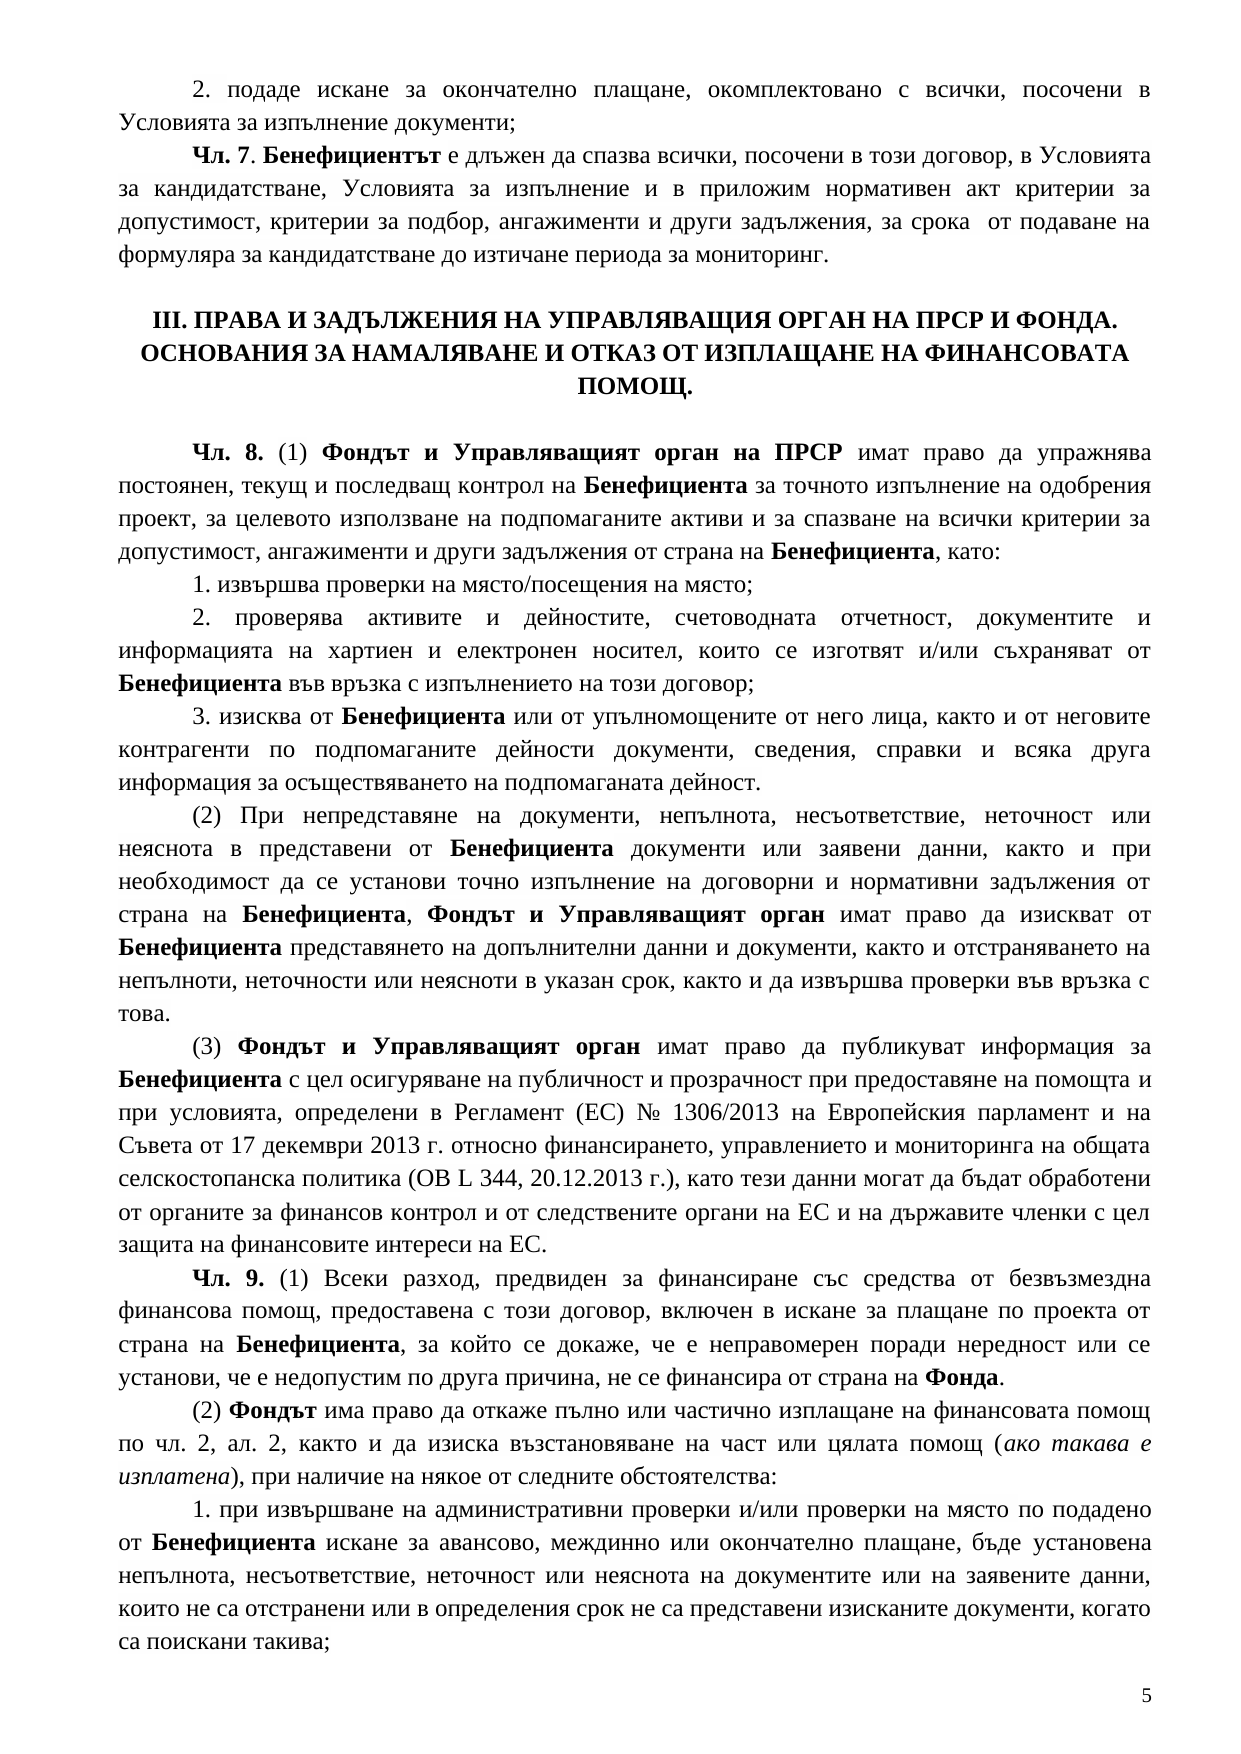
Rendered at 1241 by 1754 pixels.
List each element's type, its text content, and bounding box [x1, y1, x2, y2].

text 1. извършва проверки на място/посещения на място; [118, 569, 1152, 598]
text 2. подаде искане за окончателно плащане, окомплектовано с всички, посочени в Условията за изпълнение документи; [118, 74, 1152, 136]
text 2. проверява активите и дейностите, счетоводната отчетност, документите и информацията на хартиен и електронен носител, които се изготвят и/или съхраняват от Бенефициента във връзка с изпълнението на този договор; [118, 602, 1152, 697]
text (3) Фондът и Управляващият орган имат право да публикуват информация за Бенефициента с цел осигуряване на публичност и прозрачност при предоставяне на помощта и при условията, определени в Регламент (ЕС) № 1306/2013 на Европейския парламент и на Съвета от 17 декември 2013 г. относно финансирането, управлението и мониторинга на общата селскостопанска политика (ОВ L 344, 20.12.2013 г.), като тези данни могат да бъдат обработени от органите за финансов контрол и от следствените органи на ЕС и на държавите членки с цел защита на финансовите интереси на ЕС. [118, 1031, 1152, 1098]
text 1. при извършване на административни проверки и/или проверки на място по подадено от Бенефициента искане за авансово, междинно или окончателно плащане, бъде установена непълнота, несъответствие, неточност или неяснота на документите или на заявените данни, които не са отстранени или в определения срок не са представени изисканите документи, когато са поискани такива; [118, 1494, 1152, 1560]
text (2) Фондът има право да откаже пълно или частично изплащане на финансовата помощ по чл. 2, ал. 2, както и да изиска възстановяване на част или цялата помощ (ако такава е изплатена), при наличие на някое от следните обстоятелства: [118, 1395, 1152, 1489]
text 3. изисква от Бенефициента или от упълномощените от него лица, както и от неговите контрагенти по подпомаганите дейности документи, сведения, справки и всяка друга информация за осъществяването на подпомаганата дейност. [118, 701, 1152, 796]
text ІII. ПРАВА И ЗАДЪЛЖЕНИЯ НА УПРАВЛЯВАЩИЯ ОРГАН НА ПРСР И ФОНДА. ОСНОВАНИЯ ЗА НАМАЛЯВАНЕ И ОТКАЗ ОТ ИЗПЛАЩАНЕ НА ФИНАНСОВАТА ПОМОЩ. [118, 305, 1152, 400]
text (2) При непредставяне на документи, непълнота, несъответствие, неточност или неяснота в представени от Бенефициента документи или заявени данни, както и при необходимост да се установи точно изпълнение на договорни и нормативни задължения от страна на Бенефициента, Фондът и Управляващият орган имат право да изискват от Бенефициента представянето на допълнителни данни и документи, както и отстраняването на непълноти, неточности или неясноти в указан срок, както и да извършва проверки във връзка с това. [118, 800, 1152, 866]
text (3) Фондът и Управляващият орган имат право да публикуват информация за Бенефициента с цел осигуряване на публичност и прозрачност при предоставяне на помощта и при условията, определени в Регламент (ЕС) № 1306/2013 на Европейския парламент и на Съвета от 17 декември 2013 г. относно финансирането, управлението и мониторинга на общата селскостопанска политика (ОВ L 344, 20.12.2013 г.), като тези данни могат да бъдат обработени от органите за финансов контрол и от следствените органи на ЕС и на държавите членки с цел защита на финансовите интереси на ЕС. [118, 1225, 1152, 1258]
text Чл. 9. (1) Всеки разход, предвиден за финансиране със средства от безвъзмездна финансова помощ, предоставена с този договор, включен в искане за плащане по проекта от страна на Бенефициента, за който се докаже, че е неправомерен поради нередност или се установи, че е недопустим по друга причина, не се финансира от страна на Фонда. [118, 1263, 1152, 1390]
text Чл. 7. Бенефициентът е длъжен да спазва всички, посочени в този договор, в Условията за кандидатстване, Условията за изпълнение и в приложим нормативен акт критерии за допустимост, критерии за подбор, ангажименти и други задължения, за срока от подаване на формуляра за кандидатстване до изтичане периода за мониторинг. [118, 140, 1152, 173]
text (2) При непредставяне на документи, непълнота, несъответствие, неточност или неяснота в представени от Бенефициента документи или заявени данни, както и при необходимост да се установи точно изпълнение на договорни и нормативни задължения от страна на Бенефициента, Фондът и Управляващият орган имат право да изискват от Бенефициента представянето на допълнителни данни и документи, както и отстраняването на непълноти, неточности или неясноти в указан срок, както и да извършва проверки във връзка с това. [118, 895, 1152, 965]
text 1. при извършване на административни проверки и/или проверки на място по подадено от Бенефициента искане за авансово, междинно или окончателно плащане, бъде установена непълнота, несъответствие, неточност или неяснота на документите или на заявените данни, които не са отстранени или в определения срок не са представени изисканите документи, когато са поискани такива; [118, 1622, 1152, 1654]
text Чл. 7. Бенефициентът е длъжен да спазва всички, посочени в този договор, в Условията за кандидатстване, Условията за изпълнение и в приложим нормативен акт критерии за допустимост, критерии за подбор, ангажименти и други задължения, за срока от подаване на формуляра за кандидатстване до изтичане периода за мониторинг. [118, 235, 1152, 268]
text Чл. 8. (1) Фондът и Управляващият орган на ПРСР имат право да упражнява постоянен, текущ и последващ контрол на Бенефициента за точното изпълнение на одобрения проект, за целевото използване на подпомаганите активи и за спазване на всички критерии за допустимост, ангажименти и други задължения от страна на Бенефициента, като: [118, 437, 1152, 565]
text (2) При непредставяне на документи, непълнота, несъответствие, неточност или неяснота в представени от Бенефициента документи или заявени данни, както и при необходимост да се установи точно изпълнение на договорни и нормативни задължения от страна на Бенефициента, Фондът и Управляващият орган имат право да изискват от Бенефициента представянето на допълнителни данни и документи, както и отстраняването на непълноти, неточности или неясноти в указан срок, както и да извършва проверки във връзка с това. [118, 994, 1152, 1027]
